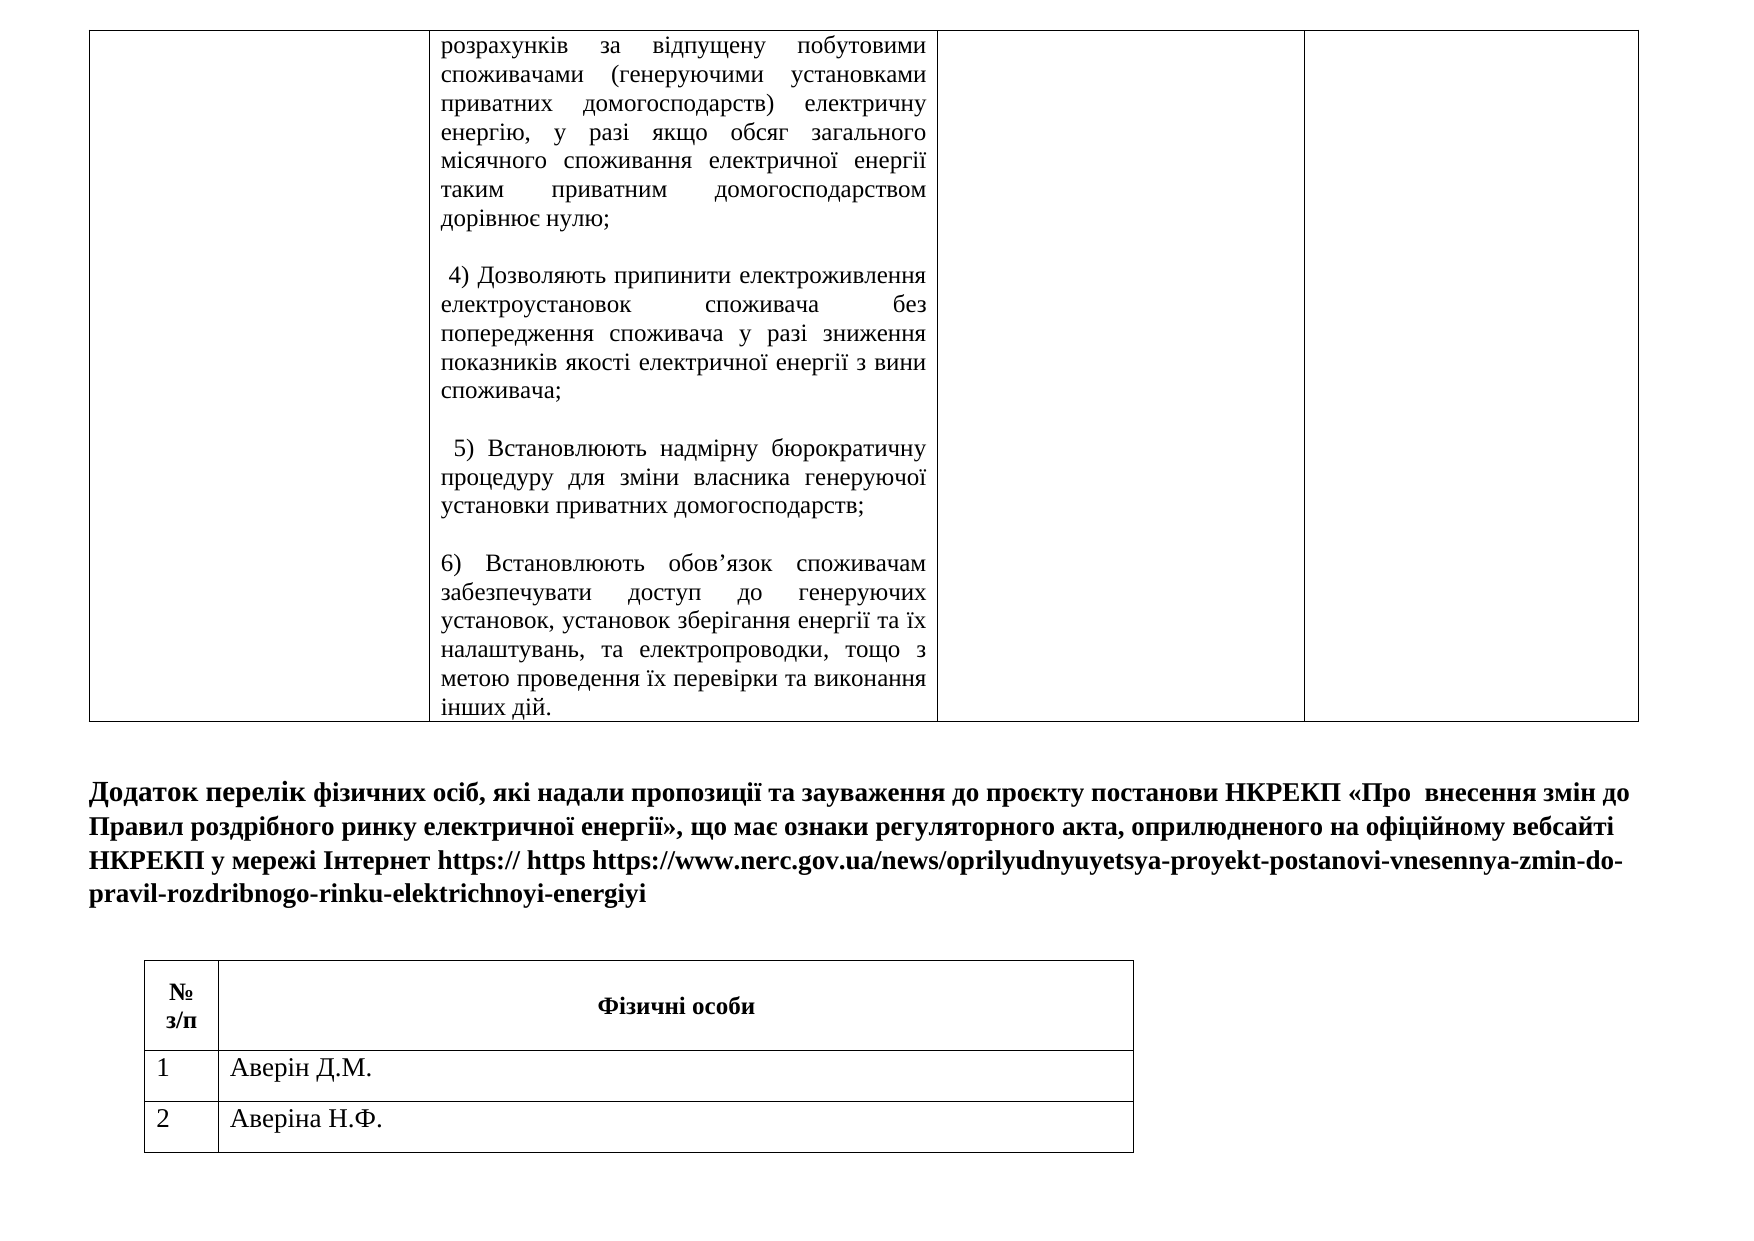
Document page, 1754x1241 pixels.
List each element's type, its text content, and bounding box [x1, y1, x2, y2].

table_cell 2 [145, 1102, 218, 1152]
table_header № з/п [145, 961, 218, 1050]
table_cell Аверіна Н.Ф. [219, 1102, 1133, 1152]
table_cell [430, 31, 937, 721]
table_cell 1 [145, 1051, 218, 1101]
text Додаток перелік фізичних осіб, які надали пропозиції та зауваження до проєкту постанови НКРЕКП «Про внесення змін до Правил роздрібного ринку електричної енергії», що має ознаки регуляторного акта, оприлюдненого на офіційному вебсайті НКРЕКП у мережі Інтернет https:// https https://www.nerc.gov.ua/news/oprilyudnyuyetsya-proyekt-postanovi-vnesennya-zmin-do-pravil-rozdribnogo-rinku-elektrichnoyi-energiyi [88, 774, 1665, 909]
table_header Фізичні особи [219, 961, 1133, 1050]
table_cell Аверін Д.М. [219, 1051, 1133, 1101]
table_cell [938, 31, 1304, 721]
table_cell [90, 31, 429, 721]
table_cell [1305, 31, 1638, 721]
